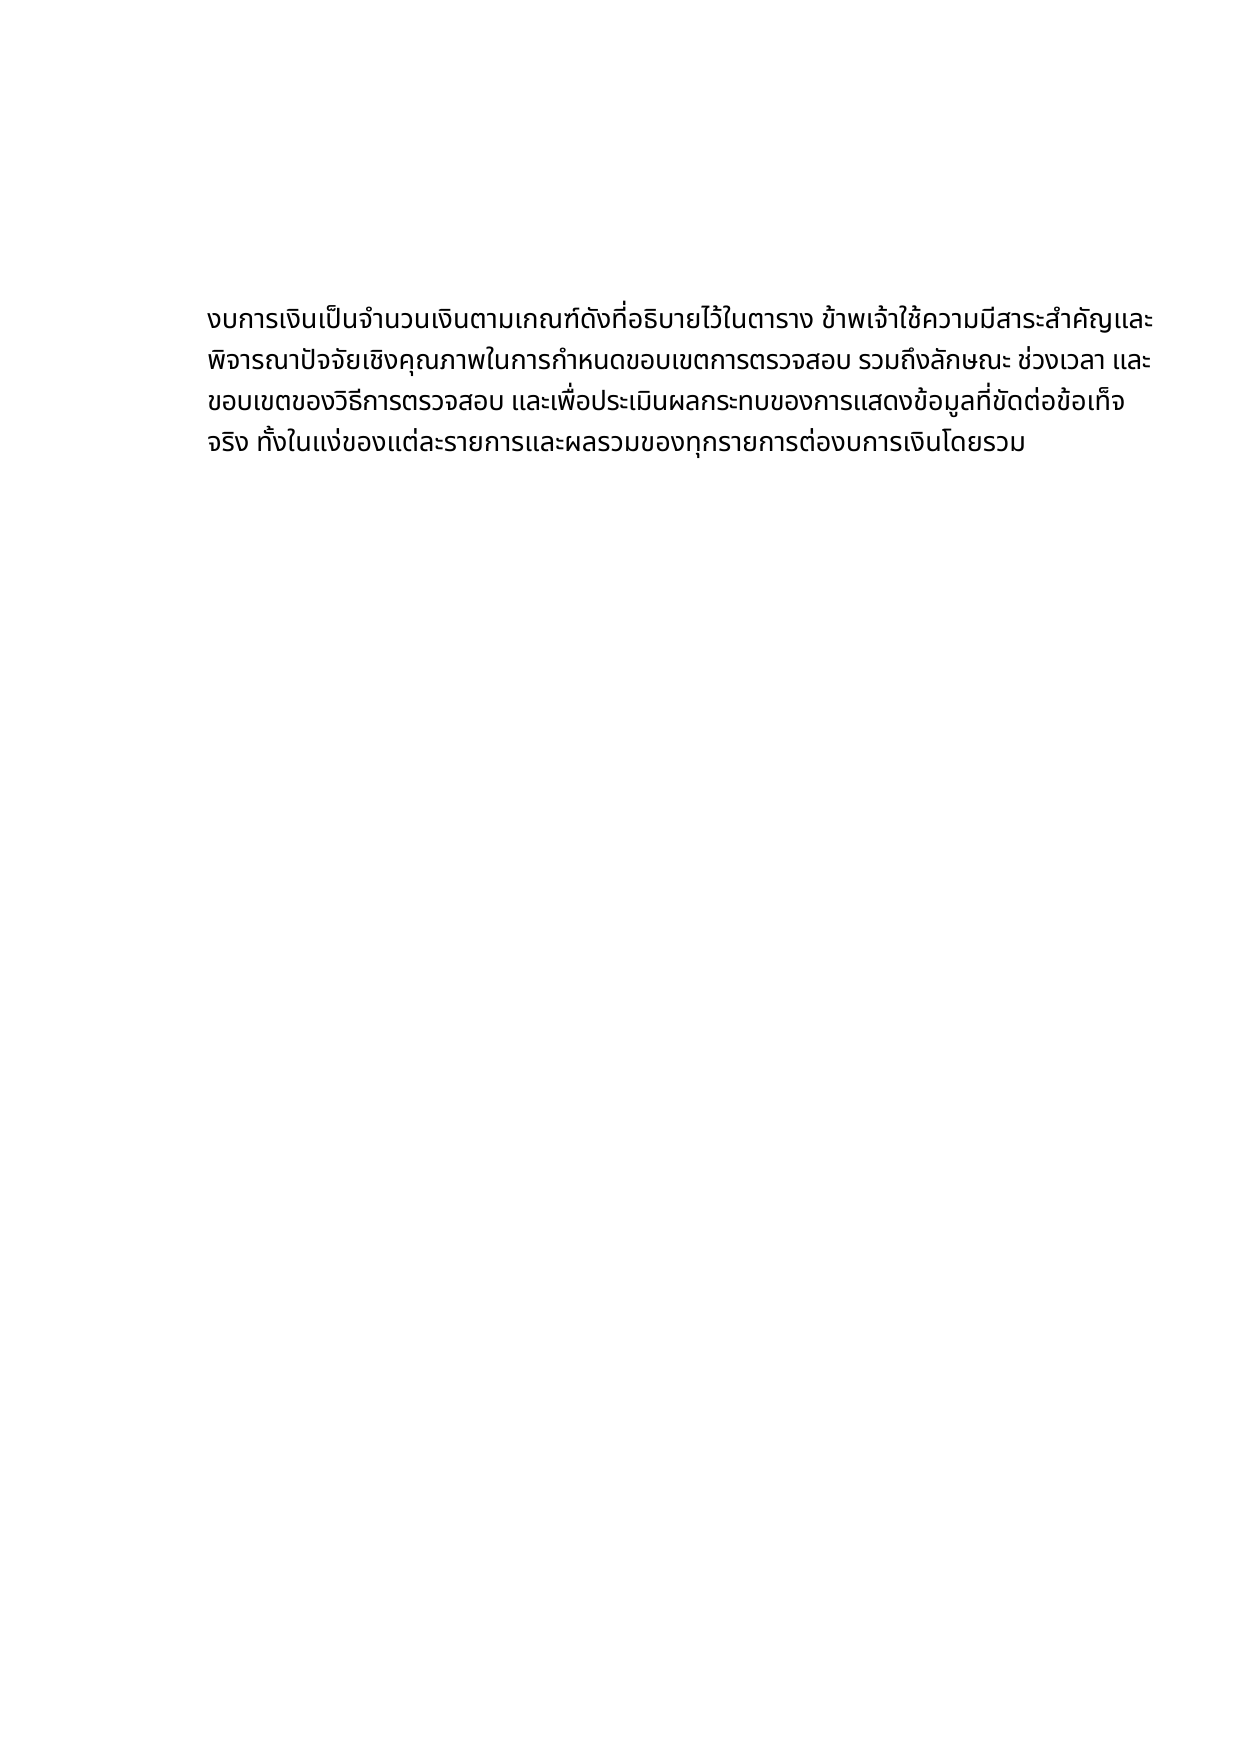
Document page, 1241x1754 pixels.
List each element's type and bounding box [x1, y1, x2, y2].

text [207, 300, 1165, 464]
